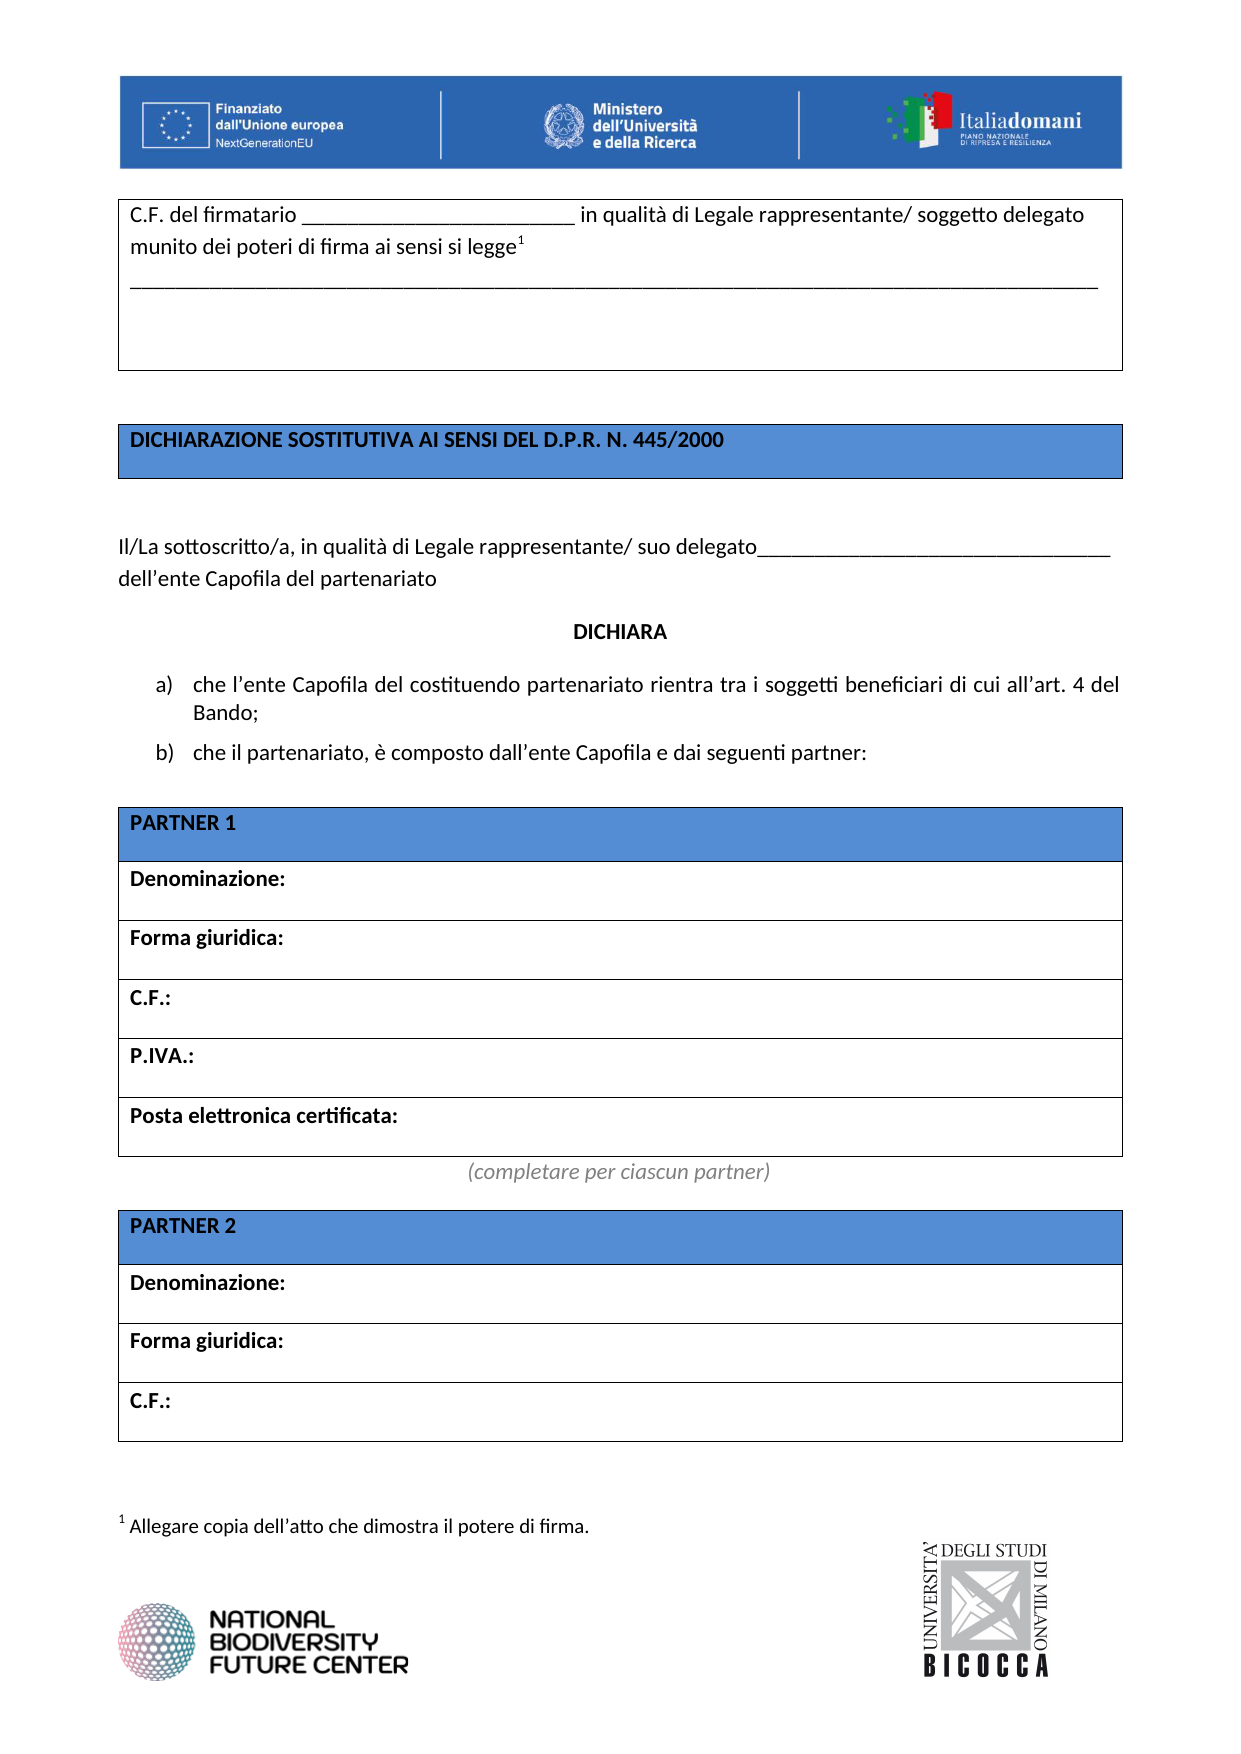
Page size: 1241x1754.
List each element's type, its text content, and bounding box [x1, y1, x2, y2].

table_header PARTNER 2 [119, 1211, 1122, 1264]
list che il partenariato, è composto dall’ente Capofila e dai seguenti partner: [155, 738, 1122, 767]
table_cell Forma giuridica: [119, 1324, 1122, 1382]
table_cell C.F.: [119, 980, 1122, 1038]
picture [118, 1603, 409, 1681]
text (completare per ciascun partner) [118, 1157, 1122, 1185]
table_cell C.F.: [119, 1383, 1122, 1441]
table_cell Denominazione: [119, 862, 1122, 920]
text DICHIARA [118, 617, 1122, 645]
table_header DICHIARAZIONE SOSTITUTIVA AI SENSI DEL D.P.R. N. 445/2000 [119, 425, 1122, 478]
text Il/La sottoscritto/a, in qualità di Legale rappresentante/ suo delegato_______________________________ dell’ente Capofila del partenariato [118, 532, 1122, 592]
table_cell Posta elettronica certificata: [119, 1098, 1122, 1156]
table_header PARTNER 1 [119, 808, 1122, 861]
picture [118, 73, 1125, 171]
table_cell Denominazione: [119, 1265, 1122, 1323]
picture [920, 1538, 1051, 1681]
table_cell P.IVA.: [119, 1039, 1122, 1097]
table_cell Forma giuridica: [119, 921, 1122, 979]
list che l’ente Capofila del costituendo partenariato rientra tra i soggetti beneficiari di cui all’art. 4 del Bando; [155, 670, 1122, 726]
